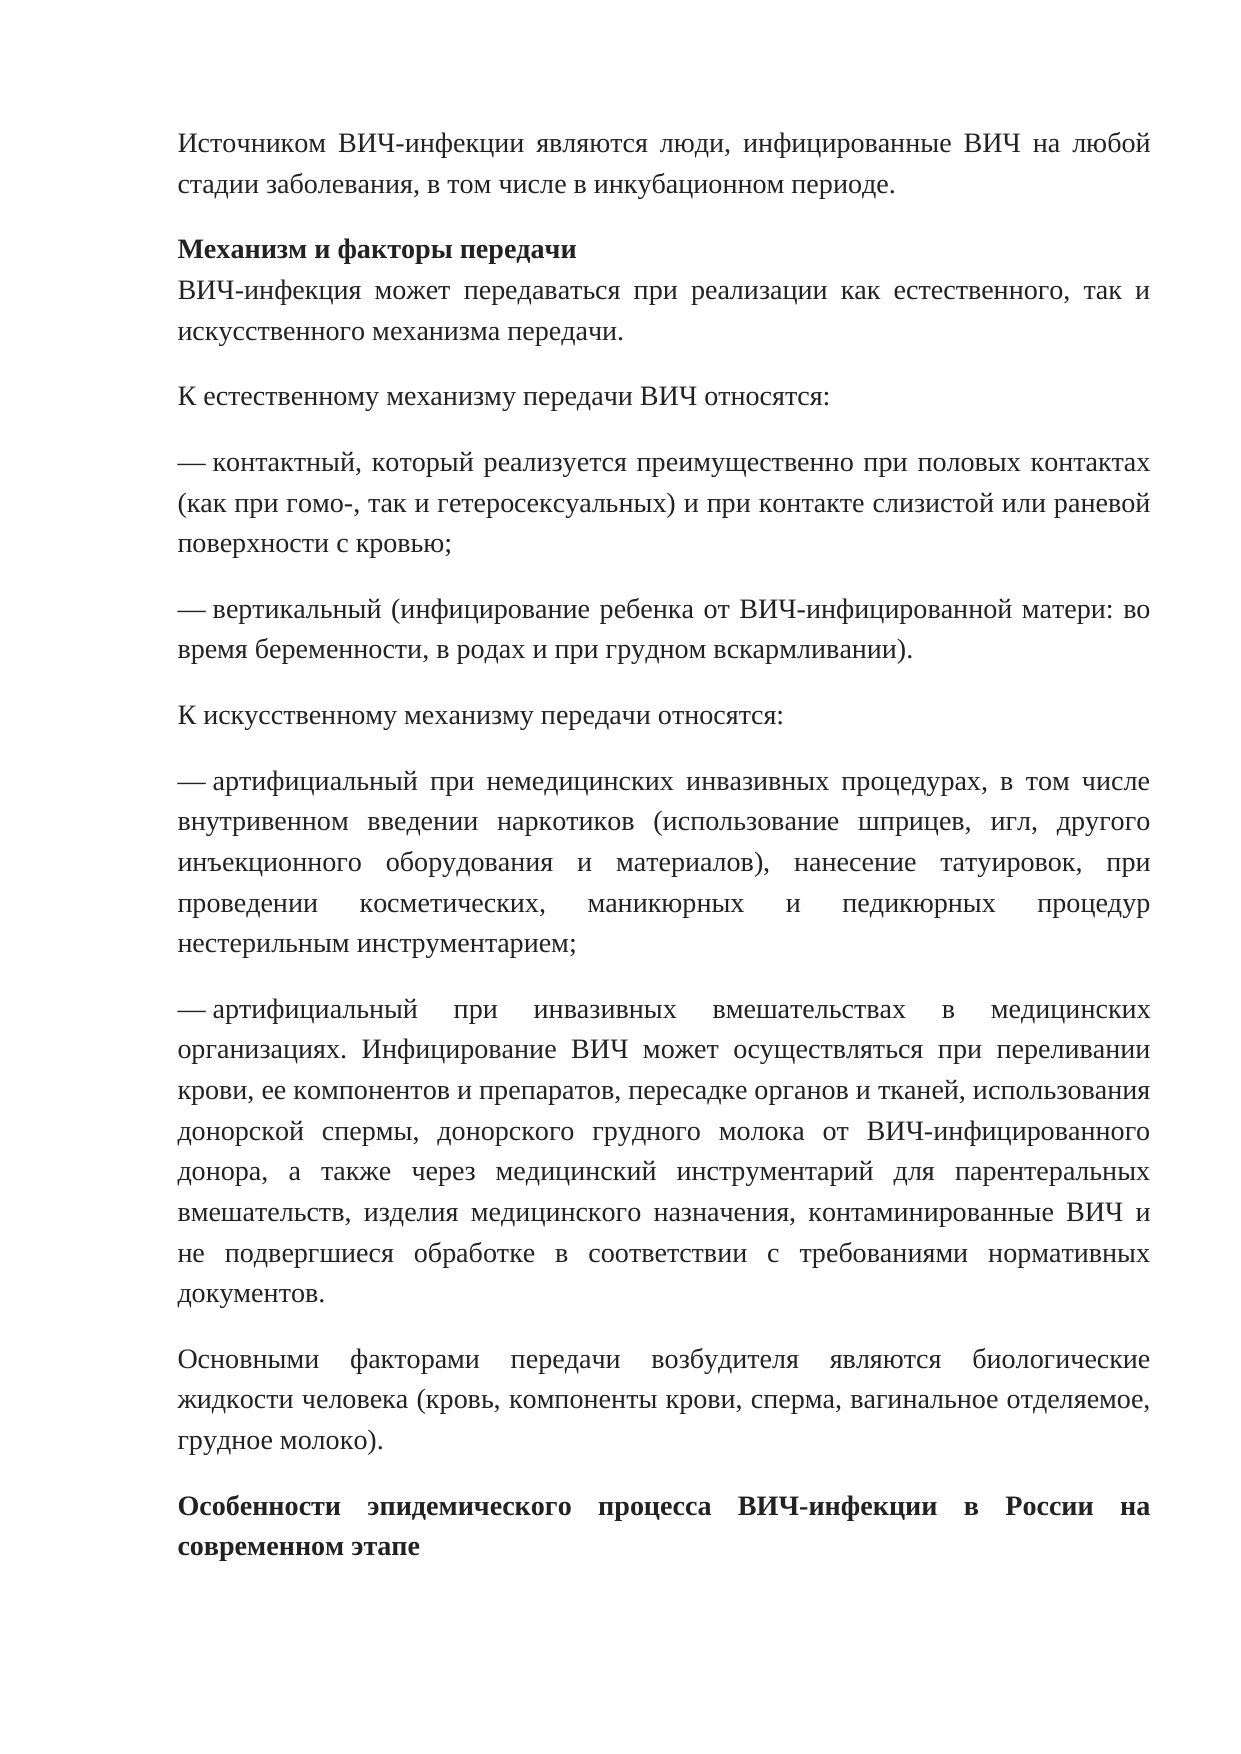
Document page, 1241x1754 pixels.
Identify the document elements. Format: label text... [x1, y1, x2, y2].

text ВИЧ-инфекция может передаваться при реализации как естественного, так и искусственного механизма передачи. [177, 265, 1152, 346]
text — артифициальный при немедицинских инвазивных процедурах, в том числе внутривенном введении наркотиков (использование шприцев, игл, другого инъекционного оборудования и материалов), нанесение татуировок, при проведении косметических, маникюрных и педикюрных процедур нестерильным инструментарием; [177, 756, 1152, 959]
text Основными факторами передачи возбудителя являются биологические жидкости человека (кровь, компоненты крови, сперма, вагинальное отделяемое, грудное молоко). [177, 1334, 1152, 1456]
text — вертикальный (инфицирование ребенка от ВИЧ-инфицированной матери: во время беременности, в родах и при грудном вскармливании). [177, 584, 1152, 665]
text К искусственному механизму передачи относятся: [177, 690, 1152, 731]
text — артифициальный при инвазивных вмешательствах в медицинских организациях. Инфицирование ВИЧ может осуществляться при переливании крови, ее компонентов и препаратов, пересадке органов и тканей, использования донорской спермы, донорского грудного молока от ВИЧ-инфицированного донора, а также через медицинский инструментарий для парентеральных вмешательств, изделия медицинского назначения, контаминированные ВИЧ и не подвергшиеся обработке в соответствии с требованиями нормативных документов. [177, 984, 1152, 1309]
text Источником ВИЧ-инфекции являются люди, инфицированные ВИЧ на любой стадии заболевания, в том числе в инкубационном периоде. [177, 118, 1152, 199]
text — контактный, который реализуется преимущественно при половых контактах (как при гомо-, так и гетеросексуальных) и при контакте слизистой или раневой поверхности с кровью; [177, 437, 1152, 559]
text К естественному механизму передачи ВИЧ относятся: [177, 371, 1152, 412]
text Механизм и факторы передачи [177, 224, 1152, 265]
text Особенности эпидемического процесса ВИЧ-инфекции в России на современном этапе [177, 1481, 1152, 1562]
